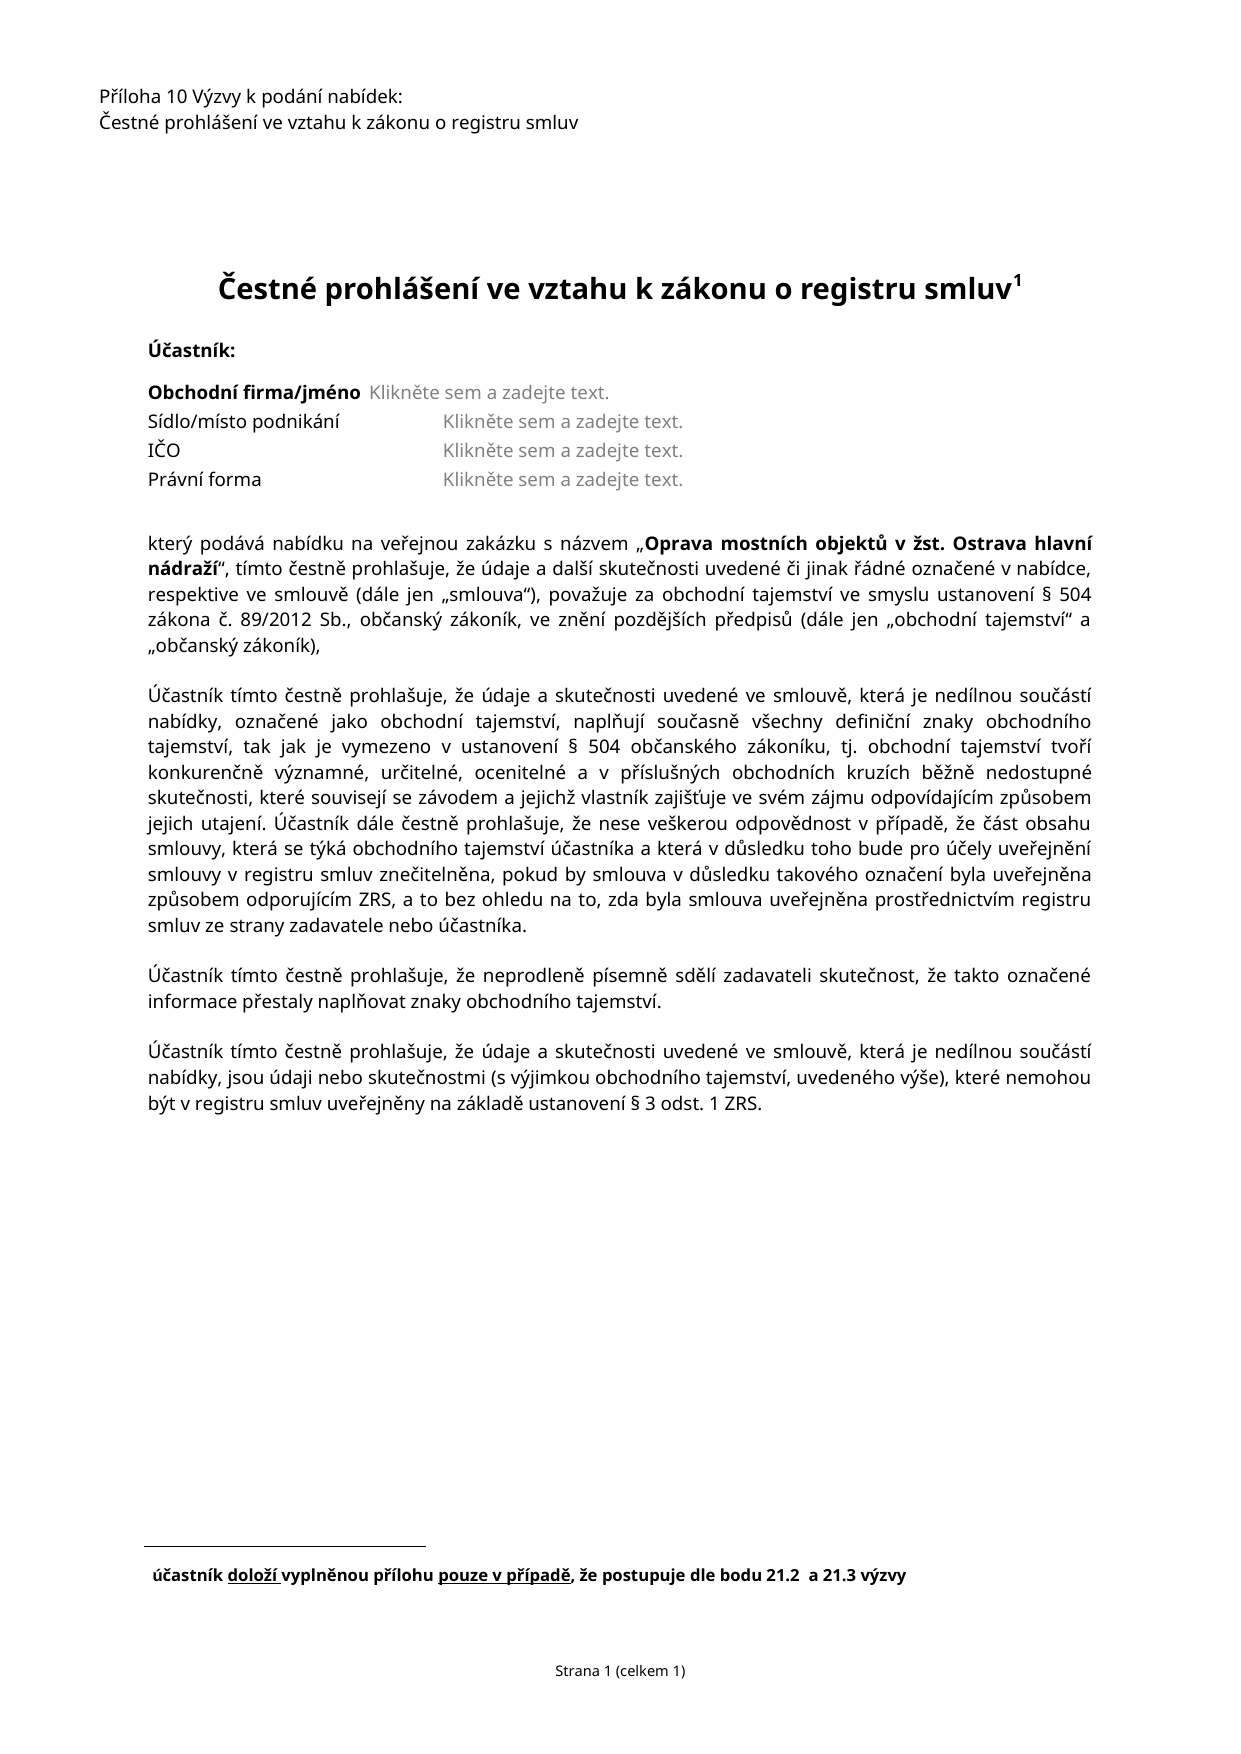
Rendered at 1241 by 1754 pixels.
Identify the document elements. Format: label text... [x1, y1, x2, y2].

title Čestné prohlášení ve vztahu k zákonu o registru smluv1 [148, 268, 1093, 308]
text Obchodní firma/jméno [148, 376, 1093, 405]
text Účastník tímto čestně prohlašuje, že údaje a skutečnosti uvedené ve smlouvě, která je nedílnou součástí nabídky, označené jako obchodní tajemství, naplňují současně všechny definiční znaky obchodního tajemství, tak jak je vymezeno v ustanovení § 504 občanského zákoníku, tj. obchodní tajemství tvoří konkurenčně významné, určitelné, ocenitelné a v příslušných obchodních kruzích běžně nedostupné skutečnosti, které souvisejí se závodem a jejichž vlastník zajišťuje ve svém zájmu odpovídajícím způsobem jejich utajení. Účastník dále čestně prohlašuje, že nese veškerou odpovědnost v případě, že část obsahu smlouvy, která se týká obchodního tajemství účastníka a která v důsledku toho bude pro účely uveřejnění smlouvy v registru smluv znečitelněna, pokud by smlouva v důsledku takového označení byla uveřejněna způsobem odporujícím ZRS, a to bez ohledu na to, zda byla smlouva uveřejněna prostřednictvím registru smluv ze strany zadavatele nebo účastníka. [148, 683, 1093, 938]
text IČO [148, 434, 1093, 463]
text Účastník tímto čestně prohlašuje, že neprodleně písemně sdělí zadavateli skutečnost, že takto označené informace přestaly naplňovat znaky obchodního tajemství. [148, 963, 1093, 1014]
text Účastník tímto čestně prohlašuje, že údaje a skutečnosti uvedené ve smlouvě, která je nedílnou součástí nabídky, jsou údaji nebo skutečnostmi (s výjimkou obchodního tajemství, uvedeného výše), které nemohou být v registru smluv uveřejněny na základě ustanovení § 3 odst. 1 ZRS. [148, 1039, 1093, 1115]
text Sídlo/místo podnikání [148, 405, 1093, 434]
text Právní forma [148, 463, 1093, 492]
text který podává nabídku na veřejnou zakázku s názvem „Oprava mostních objektů v žst. Ostrava hlavní nádraží“, tímto čestně prohlašuje, že údaje a další skutečnosti uvedené či jinak řádné označené v nabídce, respektive ve smlouvě (dále jen „smlouva“), považuje za obchodní tajemství ve smyslu ustanovení § 504 zákona č. 89/2012 Sb., občanský zákoník, ve znění pozdějších předpisů (dále jen „obchodní tajemství“ a „občanský zákoník), [148, 530, 1093, 658]
text účastník doloží vyplněnou přílohu pouze v případě, že postupuje dle bodu 21.2 a 21.3 výzvy [148, 1563, 1093, 1586]
text Účastník: [148, 333, 1093, 364]
